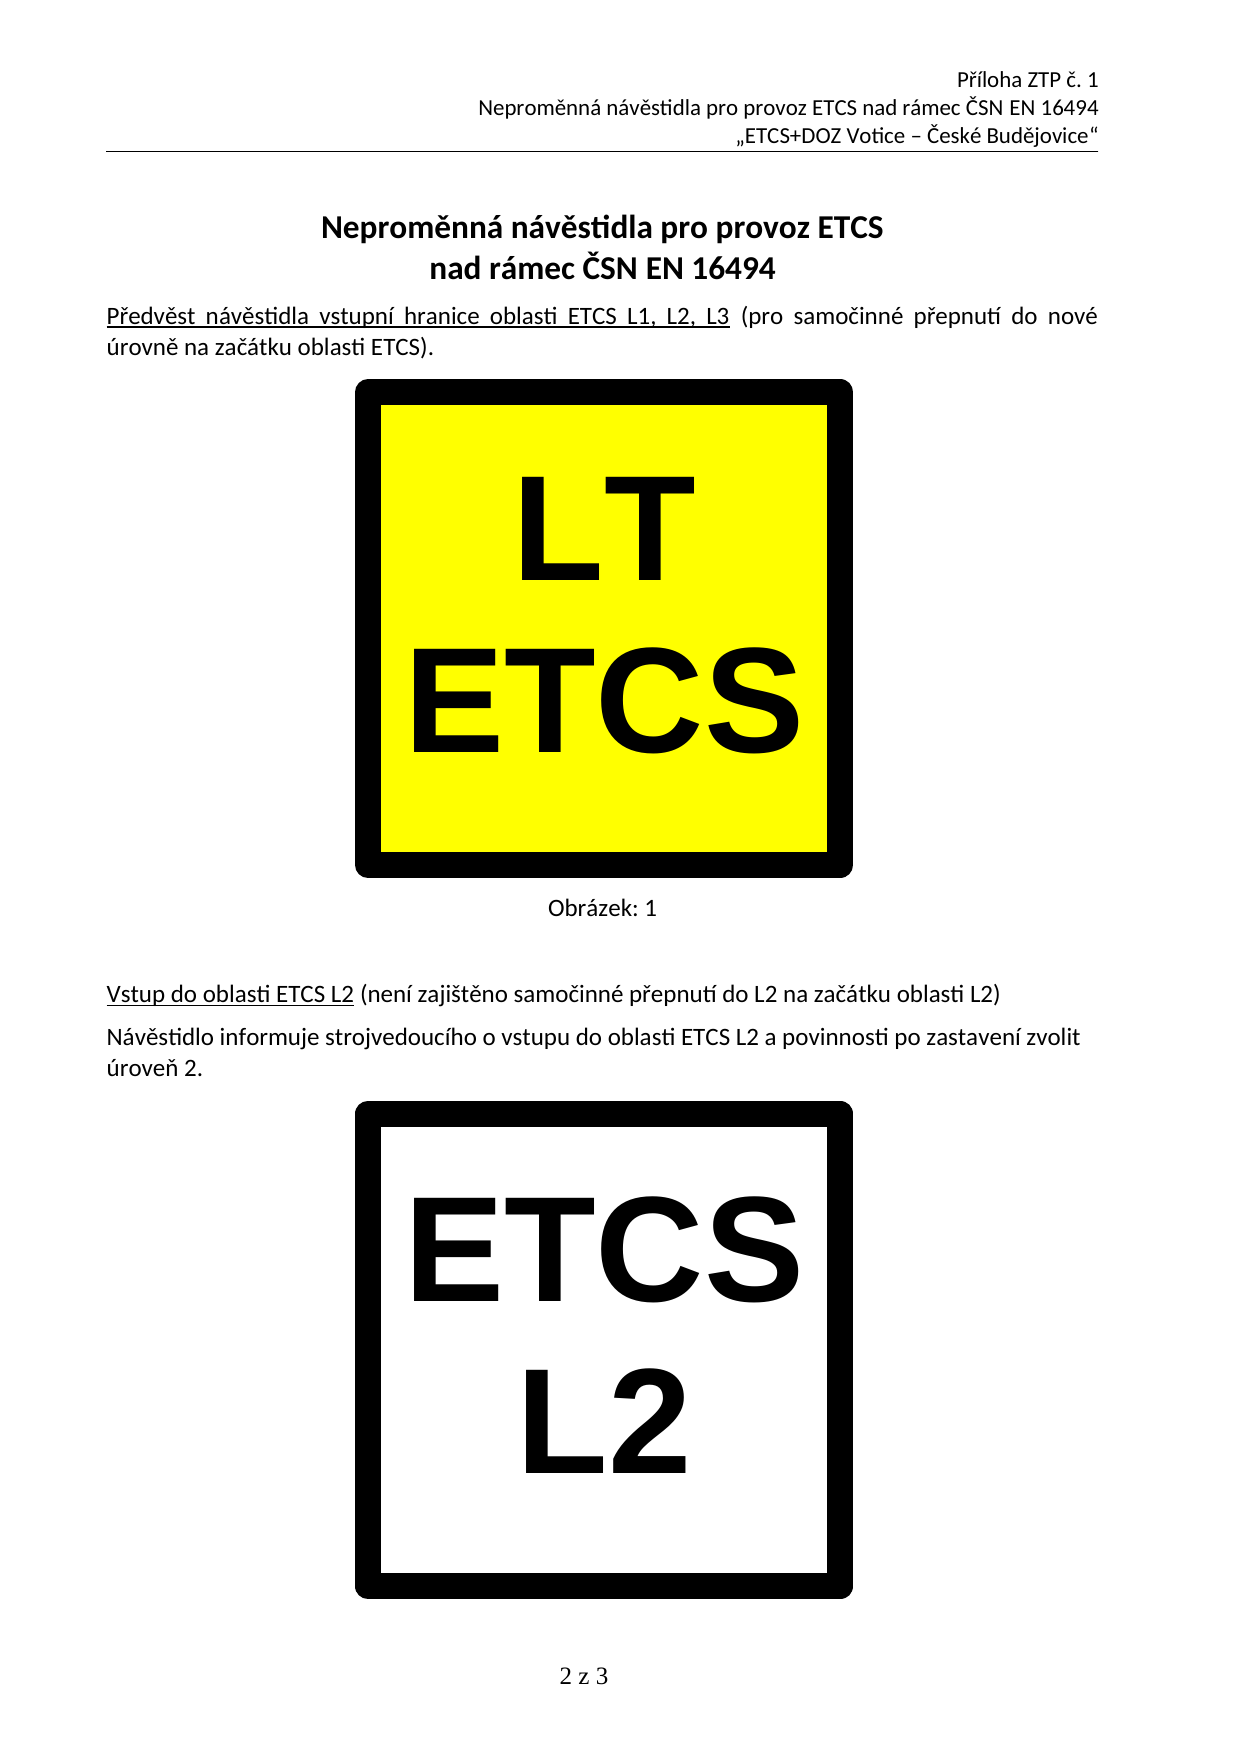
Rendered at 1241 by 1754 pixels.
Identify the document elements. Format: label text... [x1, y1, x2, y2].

text Neproměnná návěstidla pro provoz ETCS nad rámec ČSN EN 16494 [106, 206, 1098, 288]
text Předvěst návěstidla vstupní hranice oblasti ETCS L1, L2, L3 (pro samočinné přepnutí do nové úrovně na začátku oblasti ETCS). [106, 300, 1098, 361]
text Vstup do oblasti ETCS L2 (není zajištěno samočinné přepnutí do L2 na začátku oblasti L2) [106, 978, 1098, 1009]
text Obrázek: 1 [106, 892, 1098, 923]
text Návěstidlo informuje strojvedoucího o vstupu do oblasti ETCS L2 a povinnosti po zastavení zvolit úroveň 2. [106, 1022, 1098, 1083]
